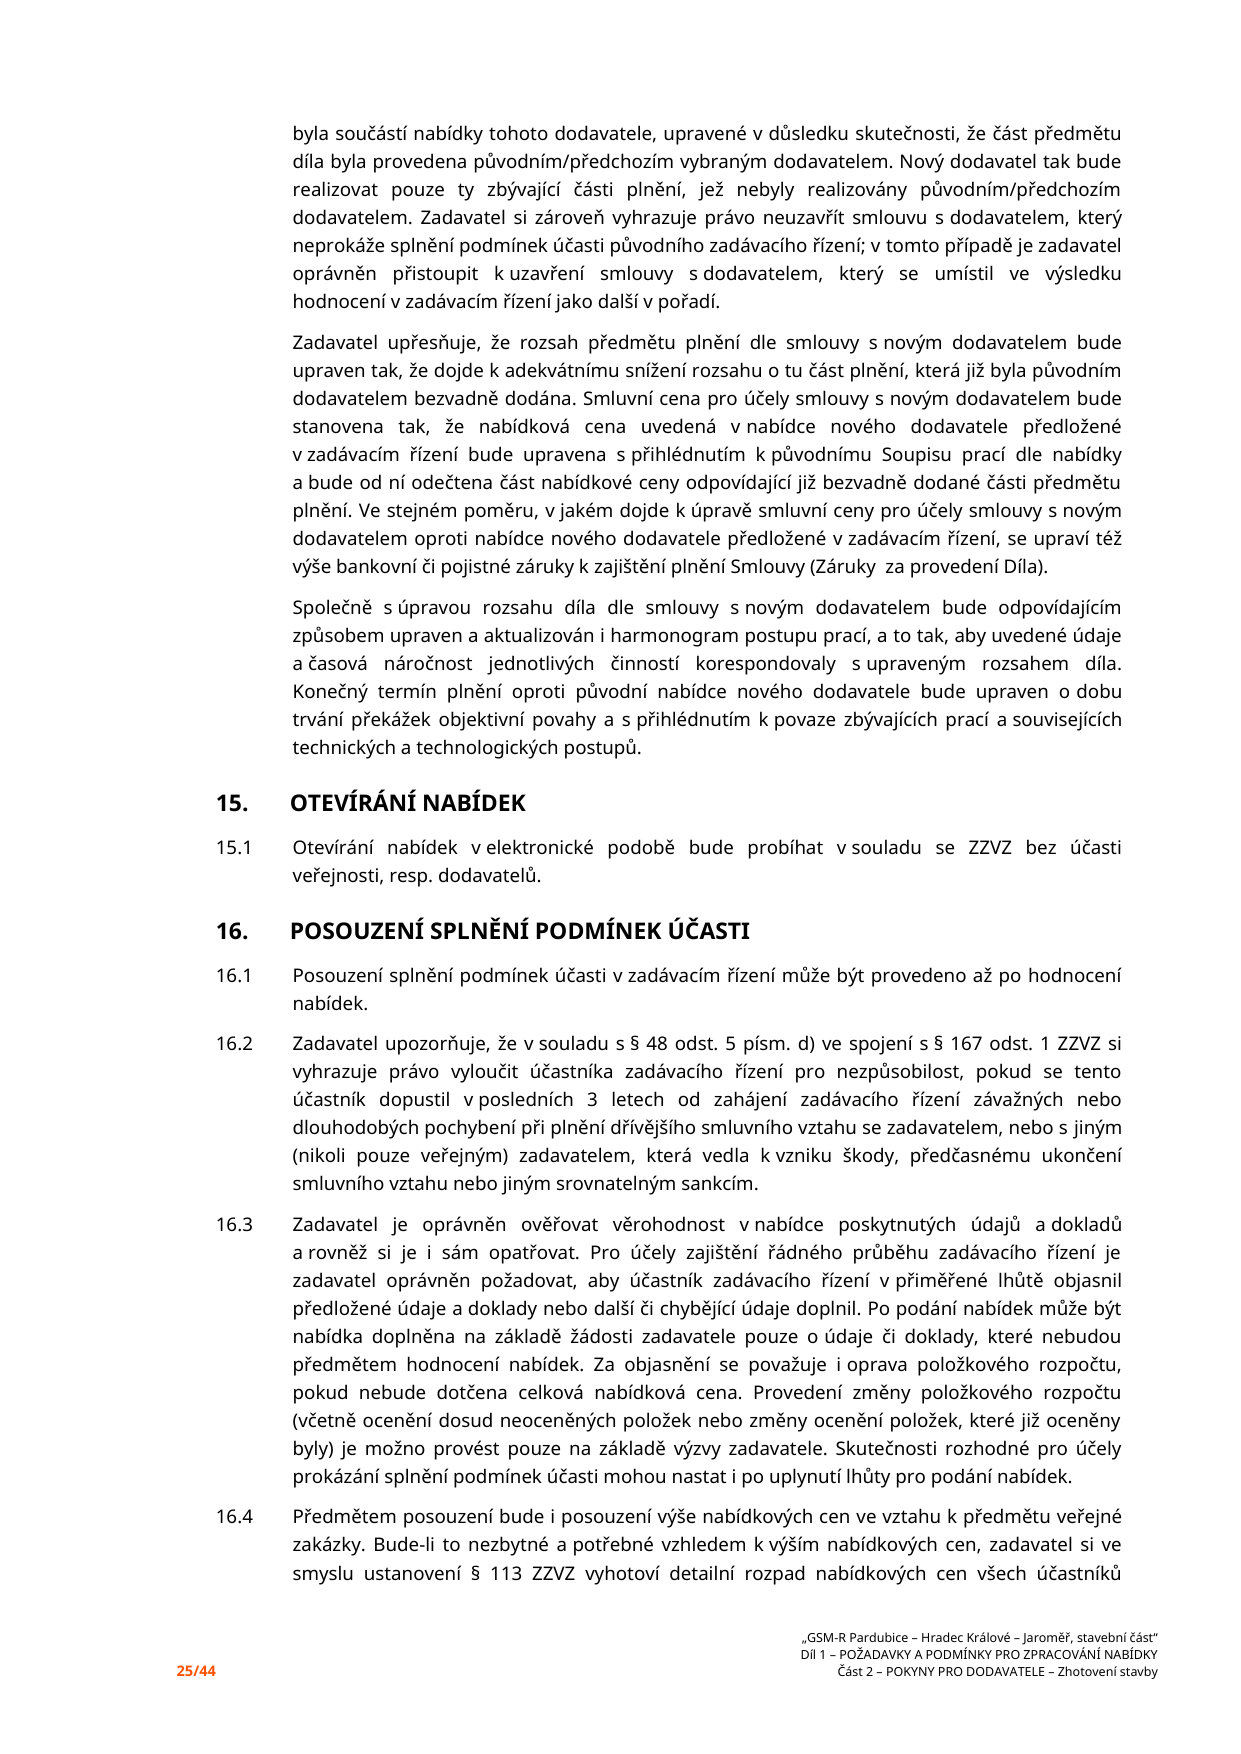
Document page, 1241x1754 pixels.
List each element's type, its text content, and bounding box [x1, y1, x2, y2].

text OTEVÍRÁNÍ NABÍDEK [216, 787, 1122, 818]
list Zadavatel upřesňuje, že rozsah předmětu plnění dle smlouvy s novým dodavatelem bude upraven tak, že dojde k adekvátnímu snížení rozsahu o tu část plnění, která již byla původním dodavatelem bezvadně dodána. Smluvní cena pro účely smlouvy s novým dodavatelem bude stanovena tak, že nabídková cena uvedená v nabídce nového dodavatele předložené v zadávacím řízení bude upravena s přihlédnutím k původnímu Soupisu prací dle nabídky a bude od ní odečtena část nabídkové ceny odpovídající již bezvadně dodané části předmětu plnění. Ve stejném poměru, v jakém dojde k úpravě smluvní ceny pro účely smlouvy s novým dodavatelem oproti nabídce nového dodavatele předložené v zadávacím řízení, se upraví též výše bankovní či pojistné záruky k zajištění plnění Smlouvy (Záruky za provedení Díla). [292, 329, 1122, 579]
text POSOUZENÍ SPLNĚNÍ PODMÍNEK ÚČASTI [216, 915, 1122, 946]
text Zadavatel upozorňuje, že v souladu s § 48 odst. 5 písm. d) ve spojení s § 167 odst. 1 ZZVZ si vyhrazuje právo vyloučit účastníka zadávacího řízení pro nezpůsobilost, pokud se tento účastník dopustil v posledních 3 letech od zahájení zadávacího řízení závažných nebo dlouhodobých pochybení při plnění dřívějšího smluvního vztahu se zadavatelem, nebo s jiným (nikoli pouze veřejným) zadavatelem, která vedla k vzniku škody, předčasnému ukončení smluvního vztahu nebo jiným srovnatelným sankcím. [216, 1030, 1122, 1196]
text Posouzení splnění podmínek účasti v zadávacím řízení může být provedeno až po hodnocení nabídek. [216, 962, 1122, 1015]
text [216, 121, 1122, 314]
text Otevírání nabídek v elektronické podobě bude probíhat v souladu se ZZVZ bez účasti veřejnosti, resp. dodavatelů. [216, 834, 1122, 887]
list Společně s úpravou rozsahu díla dle smlouvy s novým dodavatelem bude odpovídajícím způsobem upraven a aktualizován i harmonogram postupu prací, a to tak, aby uvedené údaje a časová náročnost jednotlivých činností korespondovaly s upraveným rozsahem díla. Konečný termín plnění oproti původní nabídce nového dodavatele bude upraven o dobu trvání překážek objektivní povahy a s přihlédnutím k povaze zbývajících prací a souvisejících technických a technologických postupů. [292, 594, 1122, 759]
text Zadavatel je oprávněn ověřovat věrohodnost v nabídce poskytnutých údajů a dokladů a rovněž si je i sám opatřovat. Pro účely zajištění řádného průběhu zadávacího řízení je zadavatel oprávněn požadovat, aby účastník zadávacího řízení v přiměřené lhůtě objasnil předložené údaje a doklady nebo další či chybějící údaje doplnil. Po podání nabídek může být nabídka doplněna na základě žádosti zadavatele pouze o údaje či doklady, které nebudou předmětem hodnocení nabídek. Za objasnění se považuje i oprava položkového rozpočtu, pokud nebude dotčena celková nabídková cena. Provedení změny položkového rozpočtu (včetně ocenění dosud neoceněných položek nebo změny ocenění položek, které již oceněny byly) je možno provést pouze na základě výzvy zadavatele. Skutečnosti rozhodné pro účely prokázání splnění podmínek účasti mohou nastat i po uplynutí lhůty pro podání nabídek. [216, 1211, 1122, 1489]
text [216, 1504, 1122, 1585]
